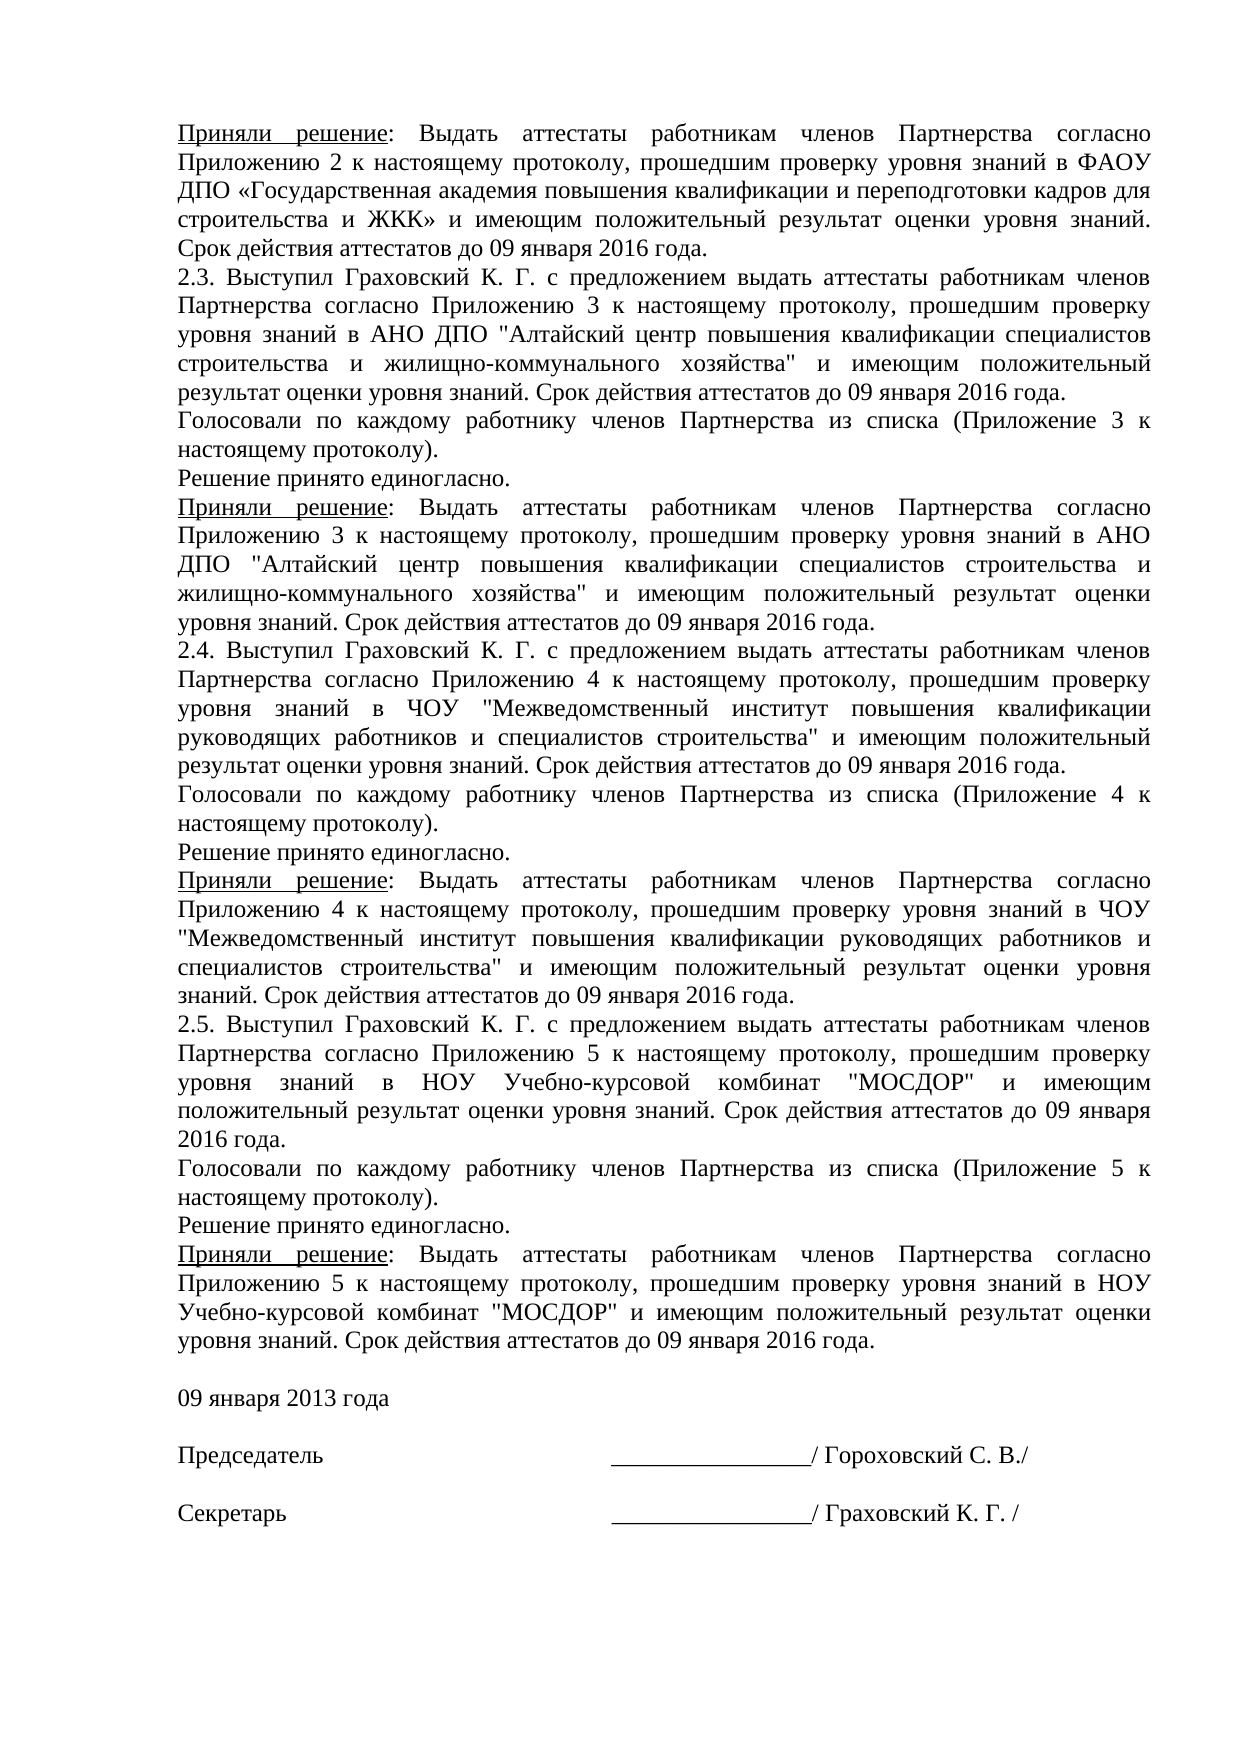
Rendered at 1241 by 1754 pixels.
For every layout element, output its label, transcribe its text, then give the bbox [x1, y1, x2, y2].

text Решение принято единогласно. [177, 837, 1152, 866]
text Голосовали по каждому работнику членов Партнерства из списка (Приложение 3 к настоящему протоколу). [177, 406, 1152, 463]
text Приняли решение: Выдать аттестаты работникам членов Партнерства согласно Приложению 3 к настоящему протоколу, прошедшим проверку уровня знаний в АНО ДПО "Алтайский центр повышения квалификации специалистов строительства и жилищно-коммунального хозяйства" и имеющим положительный результат оценки уровня знаний. Срок действия аттестатов до 09 января 2016 года. [177, 492, 1152, 636]
text Голосовали по каждому работнику членов Партнерства из списка (Приложение 4 к настоящему протоколу). [177, 779, 1152, 837]
text 2.3. Выступил Граховский К. Г. с предложением выдать аттестаты работникам членов Партнерства согласно Приложению 3 к настоящему протоколу, прошедшим проверку уровня знаний в АНО ДПО "Алтайский центр повышения квалификации специалистов строительства и жилищно-коммунального хозяйства" и имеющим положительный результат оценки уровня знаний. Срок действия аттестатов до 09 января 2016 года. [177, 262, 1152, 406]
text Приняли решение: Выдать аттестаты работникам членов Партнерства согласно Приложению 4 к настоящему протоколу, прошедшим проверку уровня знаний в ЧОУ "Межведомственный институт повышения квалификации руководящих работников и специалистов строительства" и имеющим положительный результат оценки уровня знаний. Срок действия аттестатов до 09 января 2016 года. [177, 866, 1152, 1009]
text Голосовали по каждому работнику членов Партнерства из списка (Приложение 5 к настоящему протоколу). [177, 1153, 1152, 1211]
text Приняли решение: Выдать аттестаты работникам членов Партнерства согласно Приложению 5 к настоящему протоколу, прошедшим проверку уровня знаний в НОУ Учебно-курсовой комбинат "МОСДОР" и имеющим положительный результат оценки уровня знаний. Срок действия аттестатов до 09 января 2016 года. [177, 1239, 1152, 1354]
text Секретарь ________________/ Граховский К. Г. / [177, 1498, 1152, 1527]
text Решение принято единогласно. [177, 463, 1152, 492]
text Решение принято единогласно. [177, 1211, 1152, 1239]
text Председатель ________________/ Гороховский С. В. / [177, 1441, 1152, 1469]
text 2.5. Выступил Граховский К. Г. с предложением выдать аттестаты работникам членов Партнерства согласно Приложению 5 к настоящему протоколу, прошедшим проверку уровня знаний в НОУ Учебно-курсовой комбинат "МОСДОР" и имеющим положительный результат оценки уровня знаний. Срок действия аттестатов до 09 января 2016 года. [177, 1009, 1152, 1153]
text 09 января 2013 года [177, 1383, 1152, 1412]
text 2.4. Выступил Граховский К. Г. с предложением выдать аттестаты работникам членов Партнерства согласно Приложению 4 к настоящему протоколу, прошедшим проверку уровня знаний в ЧОУ "Межведомственный институт повышения квалификации руководящих работников и специалистов строительства" и имеющим положительный результат оценки уровня знаний. Срок действия аттестатов до 09 января 2016 года. [177, 636, 1152, 779]
text Приняли решение: Выдать аттестаты работникам членов Партнерства согласно Приложению 2 к настоящему протоколу, прошедшим проверку уровня знаний в ФАОУ ДПО «Государственная академия повышения квалификации и переподготовки кадров для строительства и ЖКК» и имеющим положительный результат оценки уровня знаний. Срок действия аттестатов до 09 января 2016 года. [177, 118, 1152, 262]
